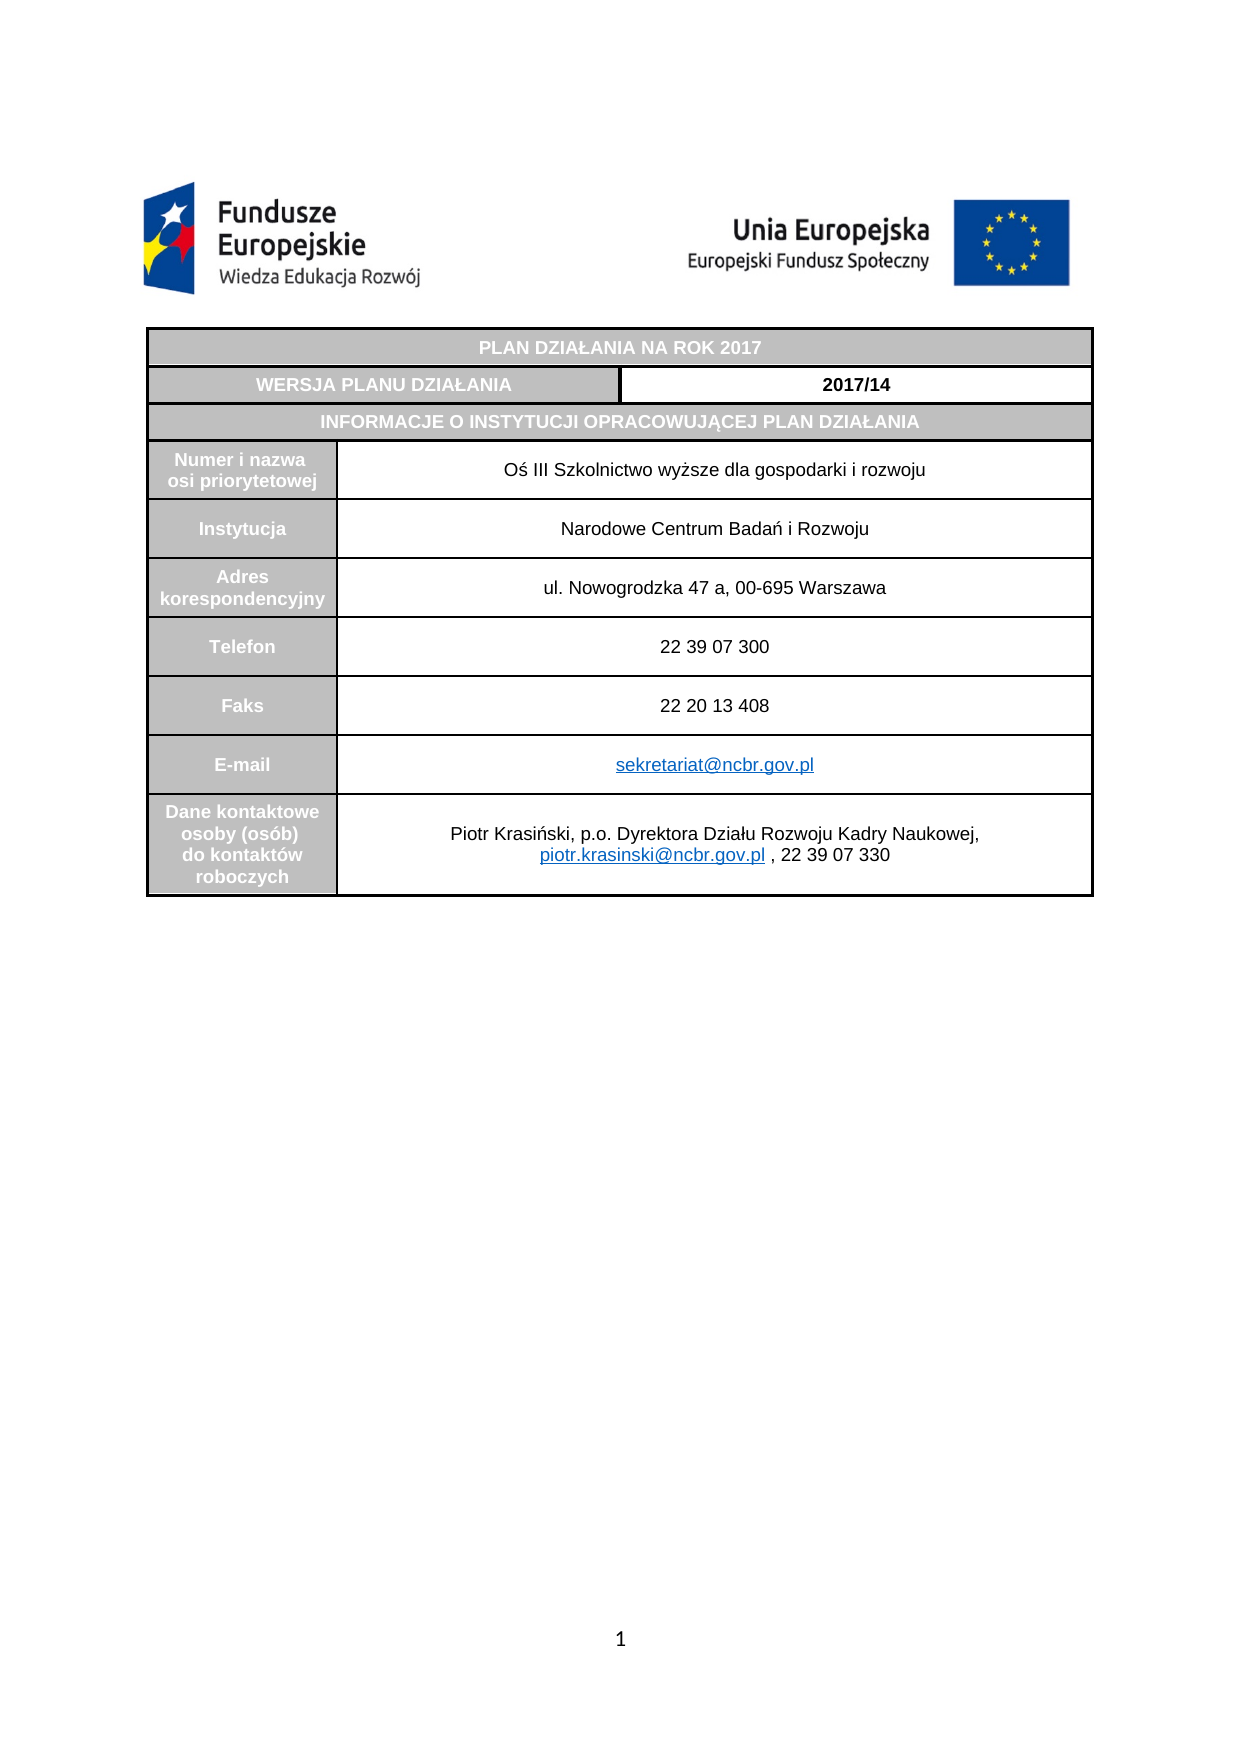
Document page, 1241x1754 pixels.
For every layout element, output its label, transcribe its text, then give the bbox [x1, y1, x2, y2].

table_cell sekretariat@ncbr.gov.pl [338, 736, 1091, 793]
table_cell Oś III Szkolnictwo wyższe dla gospodarki i rozwoju [338, 442, 1091, 498]
table_cell 2017/14 [622, 368, 1091, 402]
table_cell Instytucja [149, 500, 336, 557]
table_cell 22 20 13 408 [338, 677, 1091, 734]
table_cell Dane kontaktowe osoby (osób) do kontaktów roboczych [149, 795, 336, 893]
table_cell Narodowe Centrum Badań i Rozwoju [338, 500, 1091, 557]
table_cell Telefon [149, 618, 336, 675]
table_cell Faks [149, 677, 336, 734]
table_cell ul. Nowogrodzka 47 a, 00-695 Warszawa [338, 559, 1091, 616]
table_cell INFORMACJE O INSTYTUCJI OPRACOWUJĄCEJ PLAN DZIAŁANIA [149, 405, 1091, 439]
table_cell 22 39 07 300 [338, 618, 1091, 675]
table_cell Piotr Krasiński, p.o. Dyrektora Działu Rozwoju Kadry Naukowej, piotr.krasinski@ncbr.gov.pl , 22 39 07 330 [338, 795, 1091, 893]
table_header PLAN DZIAŁANIA NA ROK 2017 [149, 330, 1091, 364]
table_cell Numer i nazwa osi priorytetowej [149, 442, 336, 498]
picture [118, 153, 1100, 321]
table_cell WERSJA PLANU DZIAŁANIA [149, 368, 618, 402]
table_cell E-mail [149, 736, 336, 793]
table_cell Adres korespondencyjny [149, 559, 336, 616]
